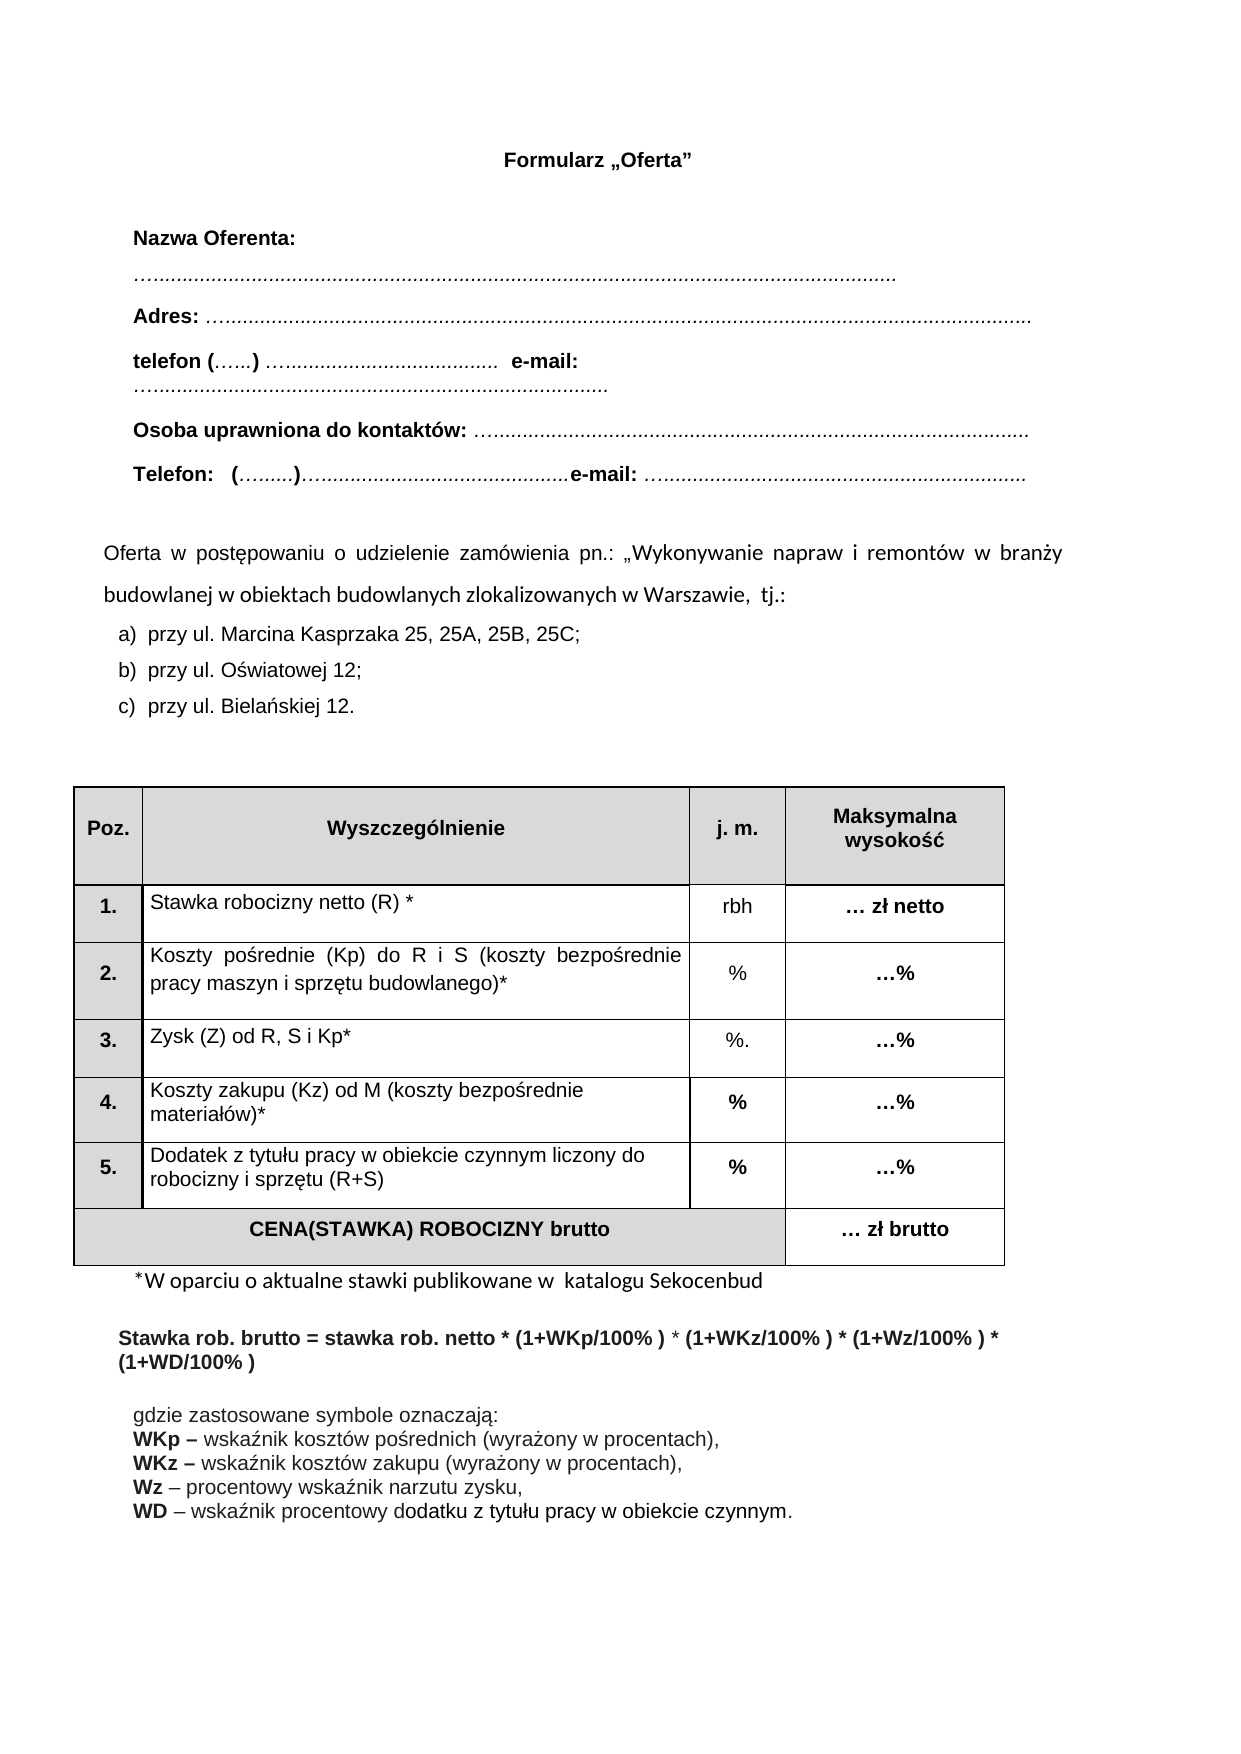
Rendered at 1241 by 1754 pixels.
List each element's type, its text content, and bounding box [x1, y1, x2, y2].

list przy ul. Oświatowej 12; [118, 658, 1063, 682]
text WD – wskaźnik procentowy dodatku z tytułu pracy w obiekcie czynnym. [133, 1499, 1063, 1523]
table_cell 3. [75, 1020, 141, 1077]
table_cell …% [786, 1078, 1004, 1142]
text telefon (…...) …..................................... e-mail: …............................................................................... [133, 349, 1063, 397]
text Osoba uprawniona do kontaktów: …............................................................................................. [133, 417, 1063, 441]
text gdzie zastosowane symbole oznaczają: WKp – wskaźnik kosztów pośrednich (wyrażony w procentach), WKz – wskaźnik kosztów zakupu (wyrażony w procentach), Wz – procentowy wskaźnik narzutu zysku, [133, 1403, 1063, 1499]
text Adres: …............................................................................................................................................ [133, 304, 1063, 328]
subtitle Nazwa Oferenta: …................................................................................................................................. [133, 226, 1063, 286]
table_cell Zysk (Z) od R, S i Kp* [144, 1020, 689, 1077]
table_header j. m. [690, 788, 785, 884]
table_cell 5. [75, 1143, 141, 1208]
table_cell …% [786, 1020, 1004, 1077]
table_cell 4. [75, 1078, 141, 1142]
table_cell … zł brutto [786, 1209, 1004, 1265]
list Oferta w postępowaniu o udzielenie zamówienia pn.: „Wykonywanie napraw i remontów w branży budowlanej w obiektach budowlanych zlokalizowanych w Warszawie, tj.: [103, 538, 1063, 608]
table_cell …% [786, 1143, 1004, 1208]
table_cell Dodatek z tytułu pracy w obiekcie czynnym liczony do robocizny i sprzętu (R+S) [144, 1143, 689, 1208]
table_header Maksymalna wysokość [786, 788, 1004, 884]
text Stawka rob. brutto = stawka rob. netto * (1+WKp/100% ) * (1+WKz/100% ) * (1+Wz/100% ) * (1+WD/100% ) [118, 1326, 1063, 1374]
table_cell %. [690, 1020, 785, 1077]
table_cell Koszty zakupu (Kz) od M (koszty bezpośrednie materiałów)* [144, 1078, 689, 1142]
table_cell % [690, 943, 785, 1019]
text Telefon: (…......)…...........................................e-mail: …............................................................... [133, 462, 1063, 486]
list przy ul. Bielańskiej 12. [118, 693, 1063, 717]
table_cell % [691, 1143, 785, 1208]
table_cell …% [786, 943, 1004, 1019]
table_cell rbh [690, 885, 785, 942]
text Formularz „Oferta” [133, 148, 1063, 172]
table_cell CENA(STAWKA) ROBOCIZNY brutto [75, 1209, 785, 1265]
table_cell Koszty pośrednie (Kp) do R i S (koszty bezpośrednie pracy maszyn i sprzętu budowlanego)* [144, 943, 689, 1019]
table_header Wyszczególnienie [143, 788, 689, 884]
table_header Poz. [75, 788, 142, 884]
table_cell 2. [75, 943, 141, 1019]
text *W oparciu o aktualne stawki publikowane w katalogu Sekocenbud [133, 1266, 1063, 1294]
list przy ul. Marcina Kasprzaka 25, 25A, 25B, 25C; [118, 622, 1063, 646]
table_cell … zł netto [786, 886, 1004, 942]
table_cell Stawka robocizny netto (R) * [144, 886, 689, 942]
table_cell 1. [75, 886, 141, 942]
table_cell % [691, 1078, 785, 1142]
